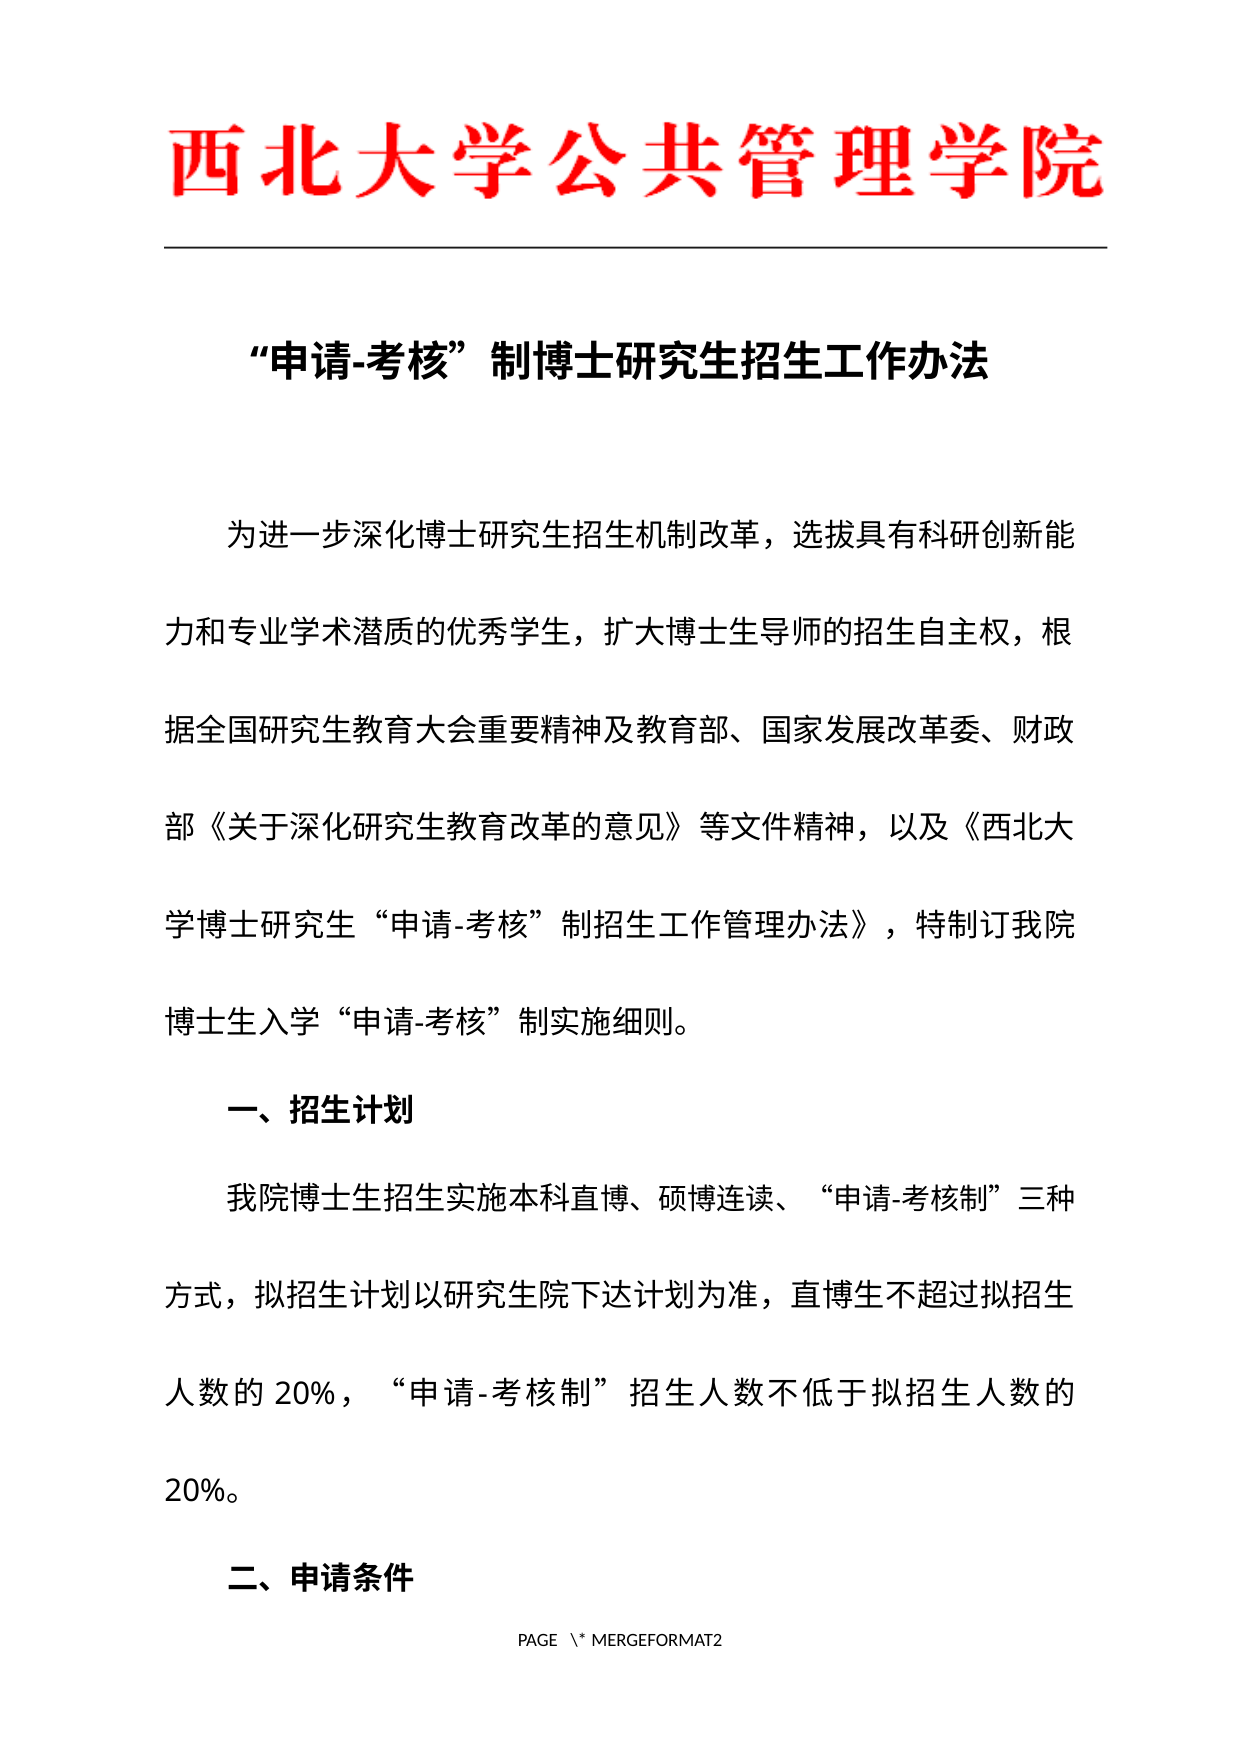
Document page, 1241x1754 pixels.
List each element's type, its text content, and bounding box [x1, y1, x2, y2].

text 为进一步深化博士研究生招生机制改革，选拔具有科研创新能力和专业学术潜质的优秀学生，扩大博士生导师的招生自主权，根据全国研究生教育大会重要精神及教育部、国家发展改革委、财政部《关于深化研究生教育改革的意见》等文件精神，以及《西北大学博士研究生“申请-考核”制招生工作管理办法》，特制订我院博士生入学“申请-考核”制实施细则。 [164, 500, 1076, 1053]
text 一、招生计划 [164, 1076, 1076, 1141]
text 二、申请条件 [164, 1543, 1076, 1608]
text 我院博士生招生实施本科直博、硕博连读、“申请-考核制”三种方式，拟招生计划以研究生院下达计划为准，直博生不超过拟招生人数的20%，“申请-考核制”招生人数不低于拟招生人数的20%。 [164, 1163, 1076, 1521]
picture [164, 98, 1108, 267]
text “申请-考核”制博士研究生招生工作办法 [164, 326, 1076, 391]
